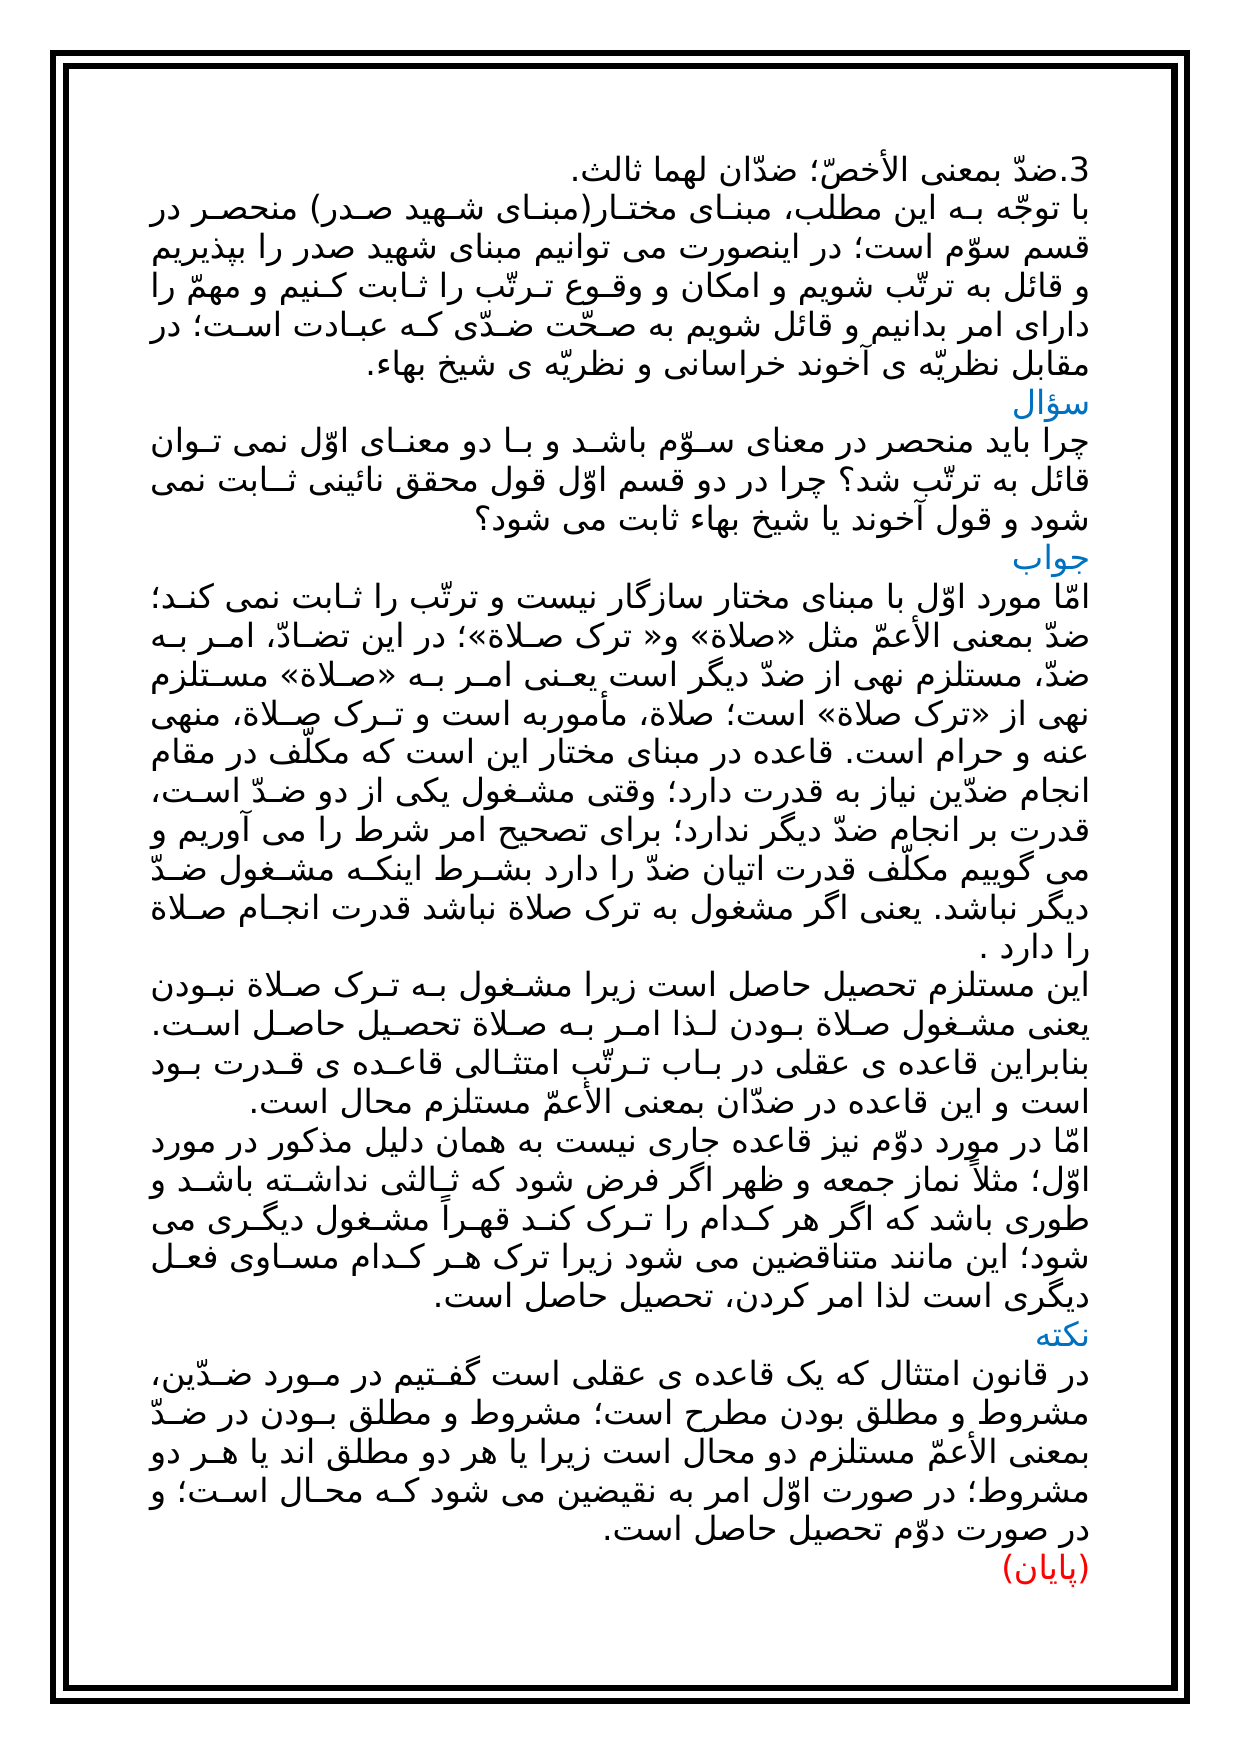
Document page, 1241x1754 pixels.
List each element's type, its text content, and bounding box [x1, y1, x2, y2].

text این مستلزم تحصیل حاصل است زیرا مشغول به ترک صلاة نبودن یعنی مشغول صلاة بودن لذا امر به صلاة تحصیل حاصل است. بنابراین قاعده ی عقلی در باب ترتّب امتثالی قاعده ی قدرت بود است و این قاعده در ضدّان بمعنی الأعمّ مستلزم محال است. [150, 966, 1090, 1121]
text سؤال [150, 383, 1090, 422]
text در قانون امتثال که یک قاعده ی عقلی است گفتیم در مورد ضدّین، مشروط و مطلق بودن مطرح است؛ مشروط و مطلق بودن در ضدّ بمعنی الأعمّ مستلزم دو محال است زیرا یا هر دو مطلق اند یا هر دو مشروط؛ در صورت اوّل امر به نقیضین می شود که محال است؛ و در صورت دوّم تحصیل حاصل است. [150, 1354, 1090, 1549]
list 3.ضدّ بمعنی الأخصّ؛ ضدّان لهما ثالث. [150, 150, 1090, 189]
text امّا در مورد دوّم نیز قاعده جاری نیست به همان دلیل مذکور در مورد اوّل؛ مثلاً نماز جمعه و ظهر اگر فرض شود که ثالثی نداشته باشد و طوری باشد که اگر هر کدام را ترک کند قهراً مشغول دیگری می شود؛ این مانند متناقضین می شود زیرا ترک هر کدام مساوی فعل دیگری است لذا امر کردن، تحصیل حاصل است. [150, 1121, 1090, 1316]
text نکته [150, 1316, 1090, 1354]
text امّا مورد اوّل با مبنای مختار سازگار نیست و ترتّب را ثابت نمی کند؛ ضدّ بمعنی الأعمّ مثل «صلاة» و« ترک صلاة»؛ در این تضادّ، امر به ضدّ، مستلزم نهی از ضدّ دیگر است یعنی امر به «صلاة» مستلزم نهی از «ترک صلاة» است؛ صلاة، مأموربه است و ترک صلاة، منهی عنه و حرام است. قاعده در مبنای مختار این است که مکلّف در مقام انجام ضدّین نیاز به قدرت دارد؛ وقتی مشغول یکی از دو ضدّ است، قدرت بر انجام ضدّ دیگر ندارد؛ برای تصحیح امر شرط را می آوریم و می گوییم مکلّف قدرت اتیان ضدّ را دارد بشرط اینکه مشغول ضدّ دیگر نباشد. یعنی اگر مشغول به ترک صلاة نباشد قدرت انجام صلاة را دارد . [150, 577, 1090, 966]
text جواب [150, 538, 1090, 577]
text چرا باید منحصر در معنای سوّم باشد و با دو معنای اوّل نمی توان قائل به ترتّب شد؟ چرا در دو قسم اوّل قول محقق نائینی ثابت نمی شود و قول آخوند یا شیخ بهاء ثابت می شود؟ [150, 422, 1090, 538]
text با توجّه به این مطلب، مبنای مختار(مبنای شهید صدر) منحصر در قسم سوّم است؛ در اینصورت می توانیم مبنای شهید صدر را بپذیریم و قائل به ترتّب شویم و امکان و وقوع ترتّب را ثابت کنیم و مهمّ را دارای امر بدانیم و قائل شویم به صحّت ضدّی که عبادت است؛ در مقابل نظریّه ی آخوند خراسانی و نظریّه ی شیخ بهاء. [150, 189, 1090, 383]
text (پایان) [150, 1549, 1090, 1588]
